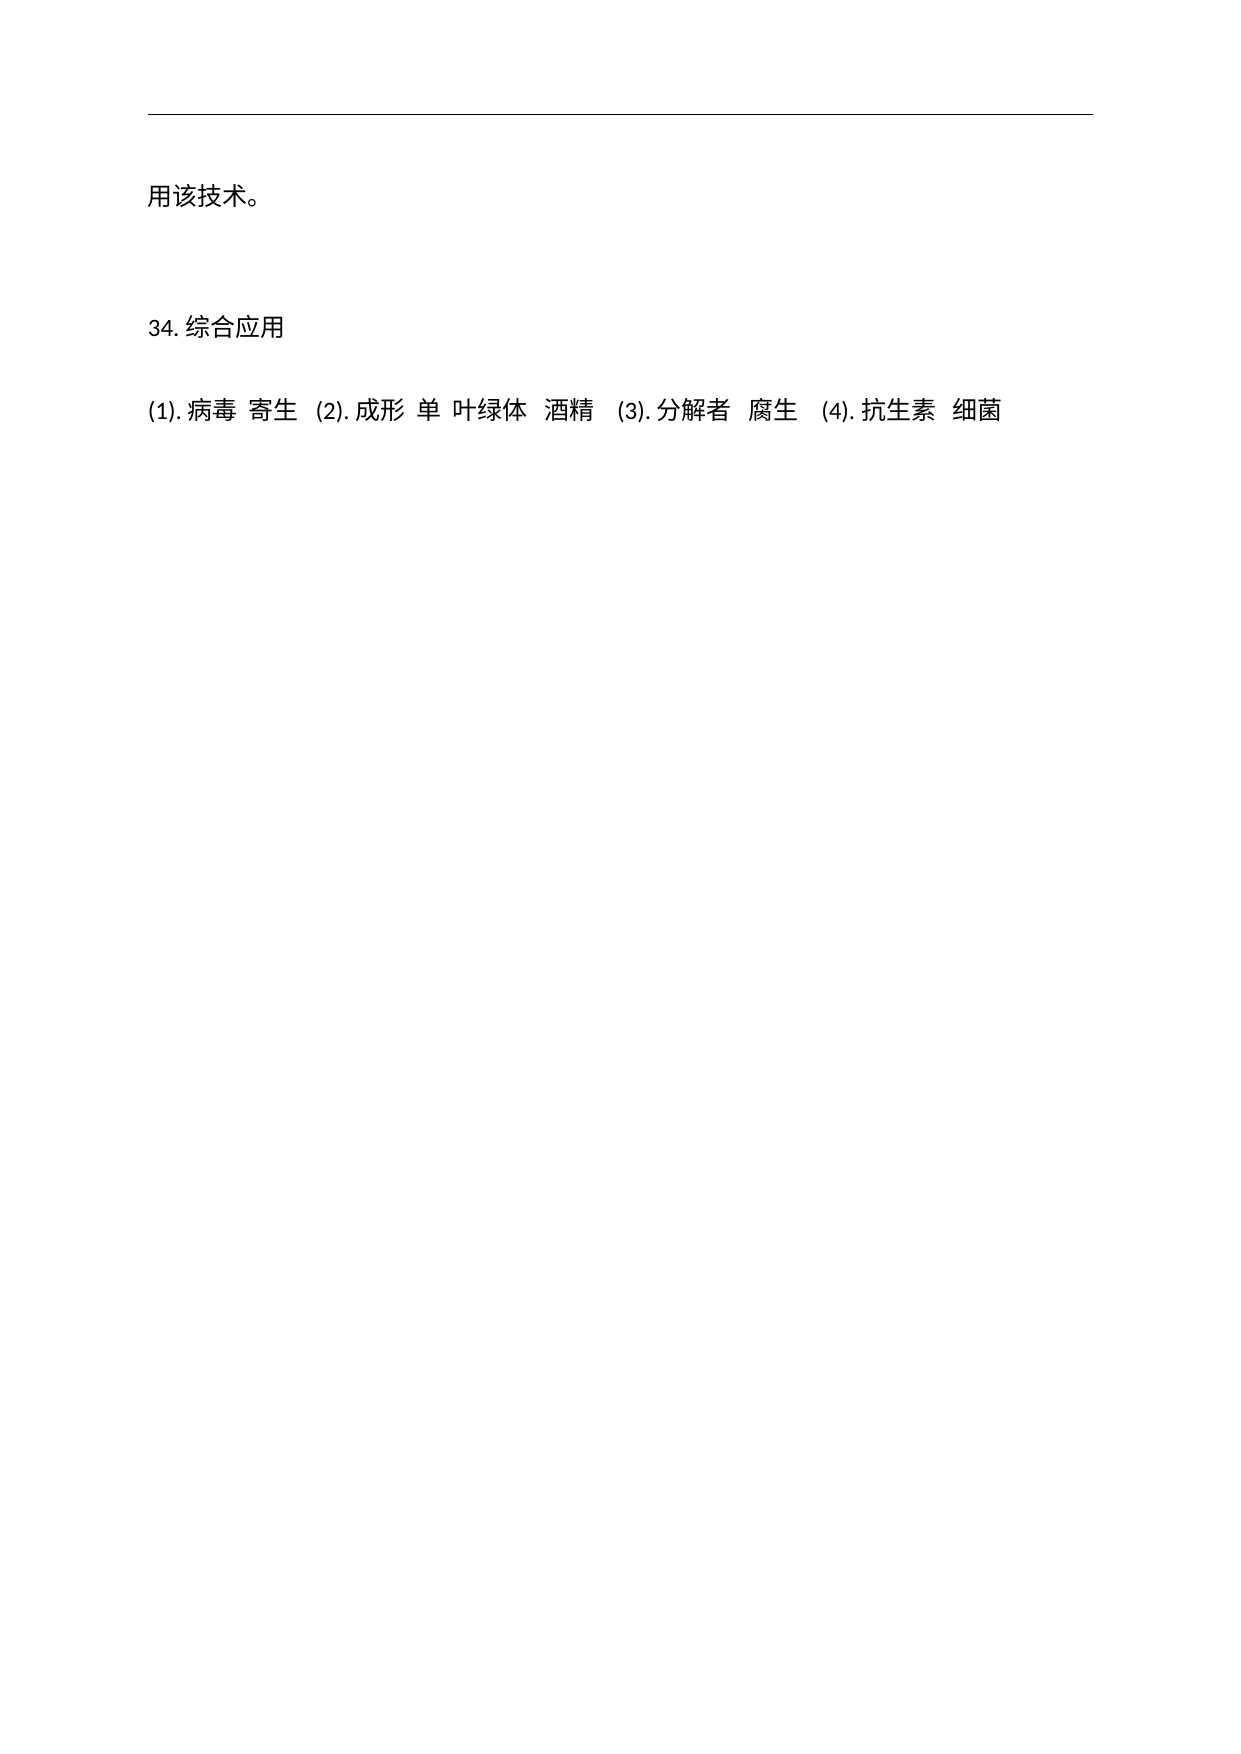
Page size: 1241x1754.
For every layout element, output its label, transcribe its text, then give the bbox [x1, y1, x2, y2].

text (1). 病毒 寄生 (2). 成形 单 叶绿体 酒精 (3). 分解者 腐生 (4). 抗生素 细菌 [148, 376, 1093, 441]
text 34. 综合应用 [148, 293, 1093, 358]
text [148, 162, 1093, 227]
